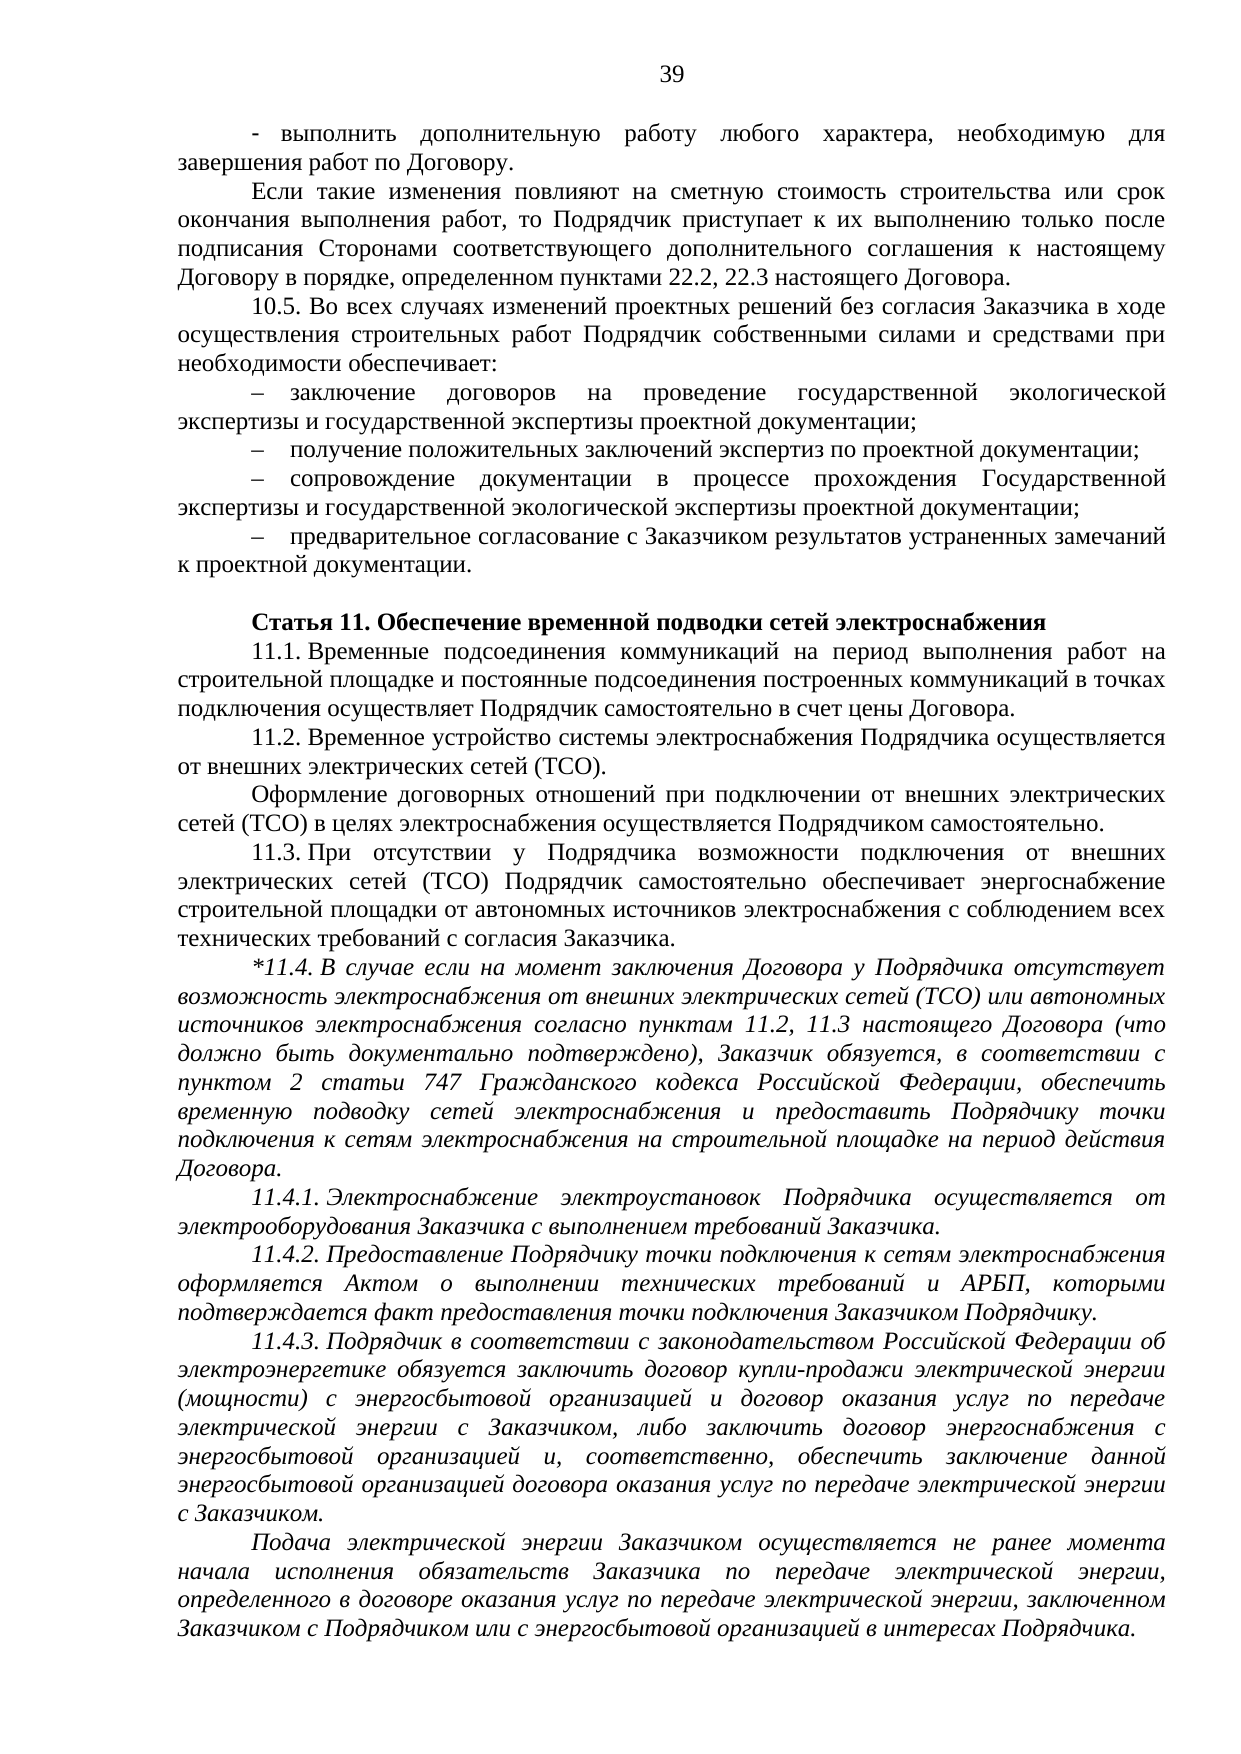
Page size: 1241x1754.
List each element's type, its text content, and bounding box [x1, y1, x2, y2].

text 11.1. Временные подсоединения коммуникаций на период выполнения работ на строительной площадке и постоянные подсоединения построенных коммуникаций в точках подключения осуществляет Подрядчик самостоятельно в счет цены Договора. [177, 636, 1166, 722]
text Оформление договорных отношений при подключении от внешних электрических сетей (ТСО) в целях электроснабжения осуществляется Подрядчиком самостоятельно. [177, 779, 1166, 837]
text – сопровождение документации в процессе прохождения Государственной экспертизы и государственной экологической экспертизы проектной документации; [177, 463, 1166, 521]
text – предварительное согласование с Заказчиком результатов устраненных замечаний к проектной документации. [177, 521, 1166, 578]
text Если такие изменения повлияют на сметную стоимость строительства или срок окончания выполнения работ, то Подрядчик приступает к их выполнению только после подписания Сторонами соответствующего дополнительного соглашения к настоящему Договору в порядке, определенном пунктами 22.2, 22.3 настоящего Договора. [177, 176, 1166, 291]
text 11.4.3. Подрядчик в соответствии с законодательством Российской Федерации об электроэнергетике обязуется заключить договор купли-продажи электрической энергии (мощности) с энергосбытовой организацией и договор оказания услуг по передаче электрической энергии с Заказчиком, либо заключить договор энергоснабжения с энергосбытовой организацией и, соответственно, обеспечить заключение данной энергосбытовой организацией договора оказания услуг по передаче электрической энергии с Заказчиком. [177, 1326, 1166, 1527]
text 11.4.2. Предоставление Подрядчику точки подключения к сетям электроснабжения оформляется Актом о выполнении технических требований и АРБП, которыми подтверждается факт предоставления точки подключения Заказчиком Подрядчику. [177, 1239, 1166, 1326]
text – заключение договоров на проведение государственной экологической экспертизы и государственной экспертизы проектной документации; [177, 377, 1166, 434]
text Статья 11. Обеспечение временной подводки сетей электроснабжения [177, 607, 1166, 636]
text 11.4.1. Электроснабжение электроустановок Подрядчика осуществляется от электрооборудования Заказчика с выполнением требований Заказчика. [177, 1182, 1166, 1239]
text *11.4. В случае если на момент заключения Договора у Подрядчика отсутствует возможность электроснабжения от внешних электрических сетей (ТСО) или автономных источников электроснабжения согласно пунктам 11.2, 11.3 настоящего Договора (что должно быть документально подтверждено), Заказчик обязуется, в соответствии с пунктом 2 статьи 747 Гражданского кодекса Российской Федерации, обеспечить временную подводку сетей электроснабжения и предоставить Подрядчику точки подключения к сетям электроснабжения на строительной площадке на период действия Договора. [177, 952, 1166, 1182]
text 11.2. Временное устройство системы электроснабжения Подрядчика осуществляется от внешних электрических сетей (ТСО). [177, 722, 1166, 779]
text Подача электрической энергии Заказчиком осуществляется не ранее момента начала исполнения обязательств Заказчика по передаче электрической энергии, определенного в договоре оказания услуг по передаче электрической энергии, заключенном Заказчиком с Подрядчиком или с энергосбытовой организацией в интересах Подрядчика. [177, 1527, 1166, 1642]
text 10.5. Во всех случаях изменений проектных решений без согласия Заказчика в ходе осуществления строительных работ Подрядчик собственными силами и средствами при необходимости обеспечивает: [177, 291, 1166, 377]
list выполнить дополнительную работу любого характера, необходимую для завершения работ по Договору. [177, 118, 1166, 176]
text 11.3. При отсутствии у Подрядчика возможности подключения от внешних электрических сетей (ТСО) Подрядчик самостоятельно обеспечивает энергоснабжение строительной площадки от автономных источников электроснабжения с соблюдением всех технических требований с согласия Заказчика. [177, 837, 1166, 952]
text – получение положительных заключений экспертиз по проектной документации; [177, 434, 1166, 463]
